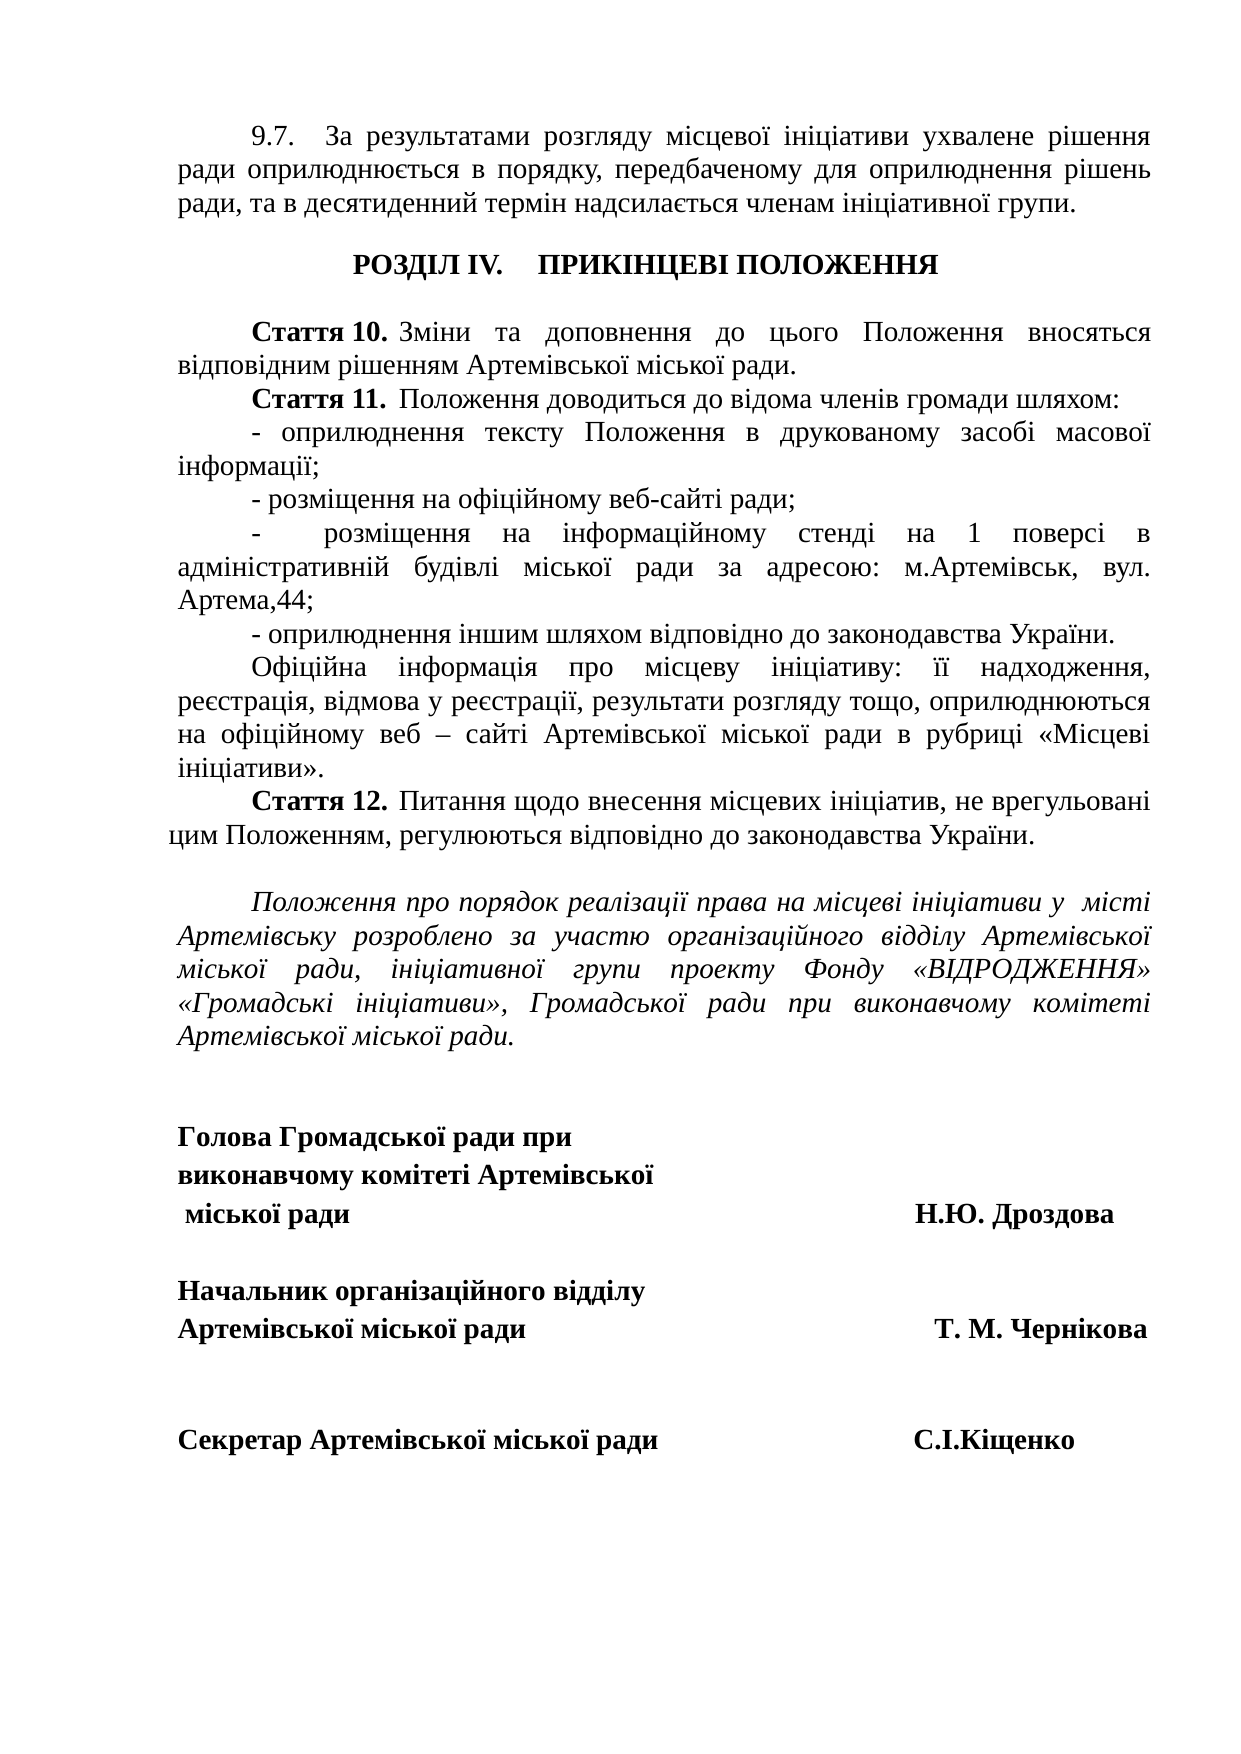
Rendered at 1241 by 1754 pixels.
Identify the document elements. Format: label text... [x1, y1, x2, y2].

text Голова Громадської ради при виконавчому комітеті Артемівської міської ради Н.Ю. Дроздова [177, 1119, 1152, 1229]
list ПРИКІНЦЕВІ ПОЛОЖЕННЯ [215, 247, 1152, 280]
text - розміщення на інформаційному стенді на 1 поверсі в адміністративній будівлі міської ради за адресою: м.Артемівськ, вул. Артема,44; [177, 515, 1152, 616]
list Зміни та доповнення до цього Положення вносяться відповідним рішенням Артемівської міської ради. [177, 314, 1152, 381]
text Секретар Артемівської міської ради С.І.Кіщенко [177, 1422, 1152, 1456]
list Положення доводиться до відома членів громади шляхом: [177, 381, 1152, 414]
text - оприлюднення іншим шляхом відповідно до законодавства України. [177, 616, 1152, 649]
text Офіційна інформація про місцеву ініціативу: її надходження, реєстрація, відмова у реєстрації, результати розгляду тощо, оприлюднюються на офіційному веб – сайті Артемівської міської ради в рубриці «Місцеві ініціативи». [177, 649, 1152, 783]
text - розміщення на офіційному веб-сайті ради; [177, 482, 1152, 515]
text Положення про порядок реалізації права на місцеві ініціативи у місті Артемівську розроблено за участю організаційного відділу Артемівської міської ради, ініціативної групи проекту Фонду «ВІДРОДЖЕННЯ» «Громадські ініціативи», Громадської ради при виконавчому комітеті Артемівської міської ради. [177, 884, 1152, 1052]
text - оприлюднення тексту Положення в друкованому засобі масової інформації; [177, 414, 1152, 482]
list За результатами розгляду місцевої ініціативи ухвалене рішення ради оприлюднюється в порядку, передбаченому для оприлюднення рішень ради, та в десятиденний термін надсилається членам ініціативної групи. [177, 118, 1152, 219]
text Артемівської міської ради Т. М. Чернікова [177, 1312, 1152, 1345]
list Питання щодо внесення місцевих ініціатив, не врегульовані цим Положенням, регулюються відповідно до законодавства України. [168, 783, 1152, 851]
text Начальник організаційного відділу [177, 1273, 1152, 1307]
